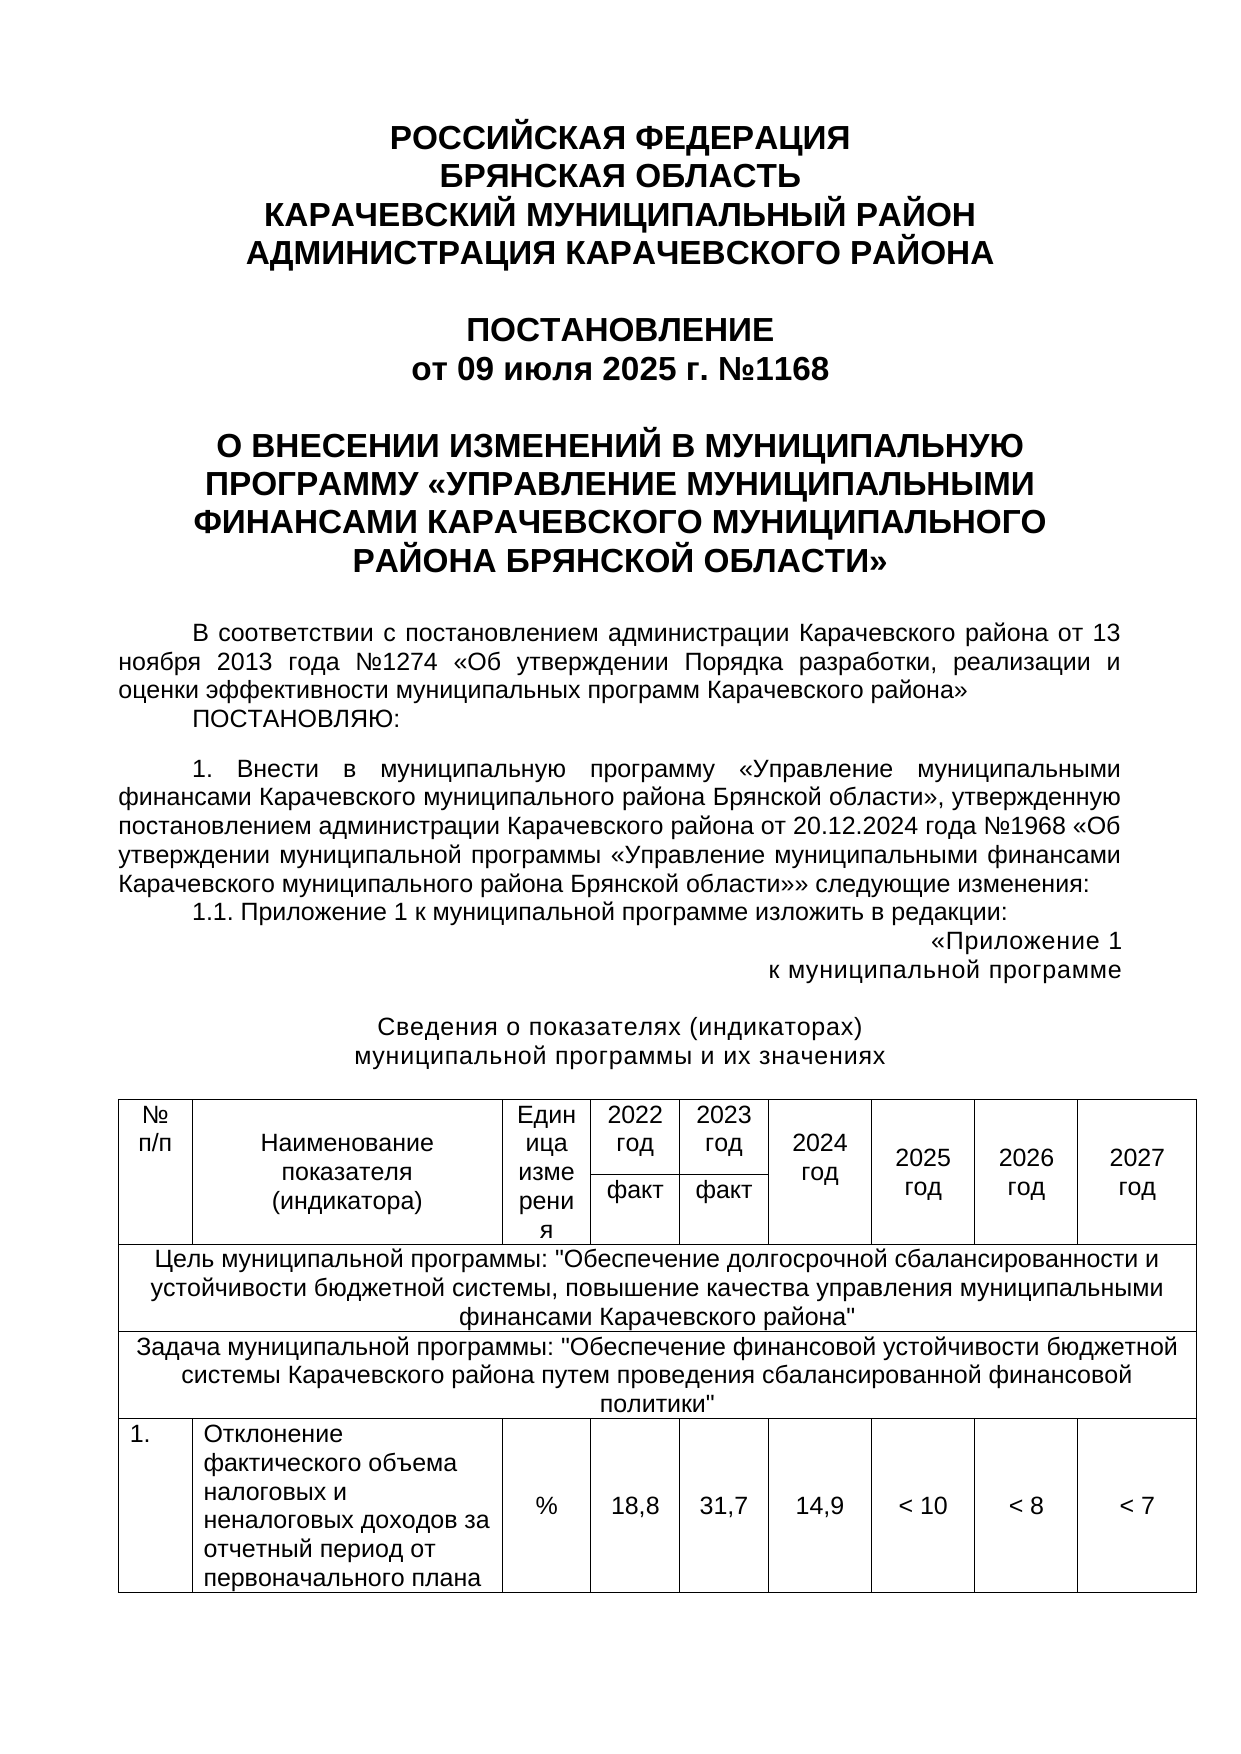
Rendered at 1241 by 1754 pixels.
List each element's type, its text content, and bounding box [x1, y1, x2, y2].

text «Приложение 1 [118, 926, 1122, 955]
table_header 2023 год [680, 1100, 768, 1174]
text от 09 июля 2025 г. №1168 [118, 349, 1122, 387]
table_header 2022 год [591, 1100, 679, 1174]
table_cell Задача муниципальной программы: "Обеспечение финансовой устойчивости бюджетной системы Карачевского района путем проведения сбалансированной финансовой политики" [119, 1332, 1196, 1418]
text РОССИЙСКАЯ ФЕДЕРАЦИЯ [118, 118, 1122, 157]
table_cell < 10 [872, 1419, 974, 1592]
text 1.1. Приложение 1 к муниципальной программе изложить в редакции: [118, 897, 1122, 926]
text В соответствии с постановлением администрации Карачевского района от 13 ноября 2013 года №1274 «Об утверждении Порядка разработки, реализации и оценки эффективности муниципальных программ Карачевского района» [118, 618, 1122, 704]
table_cell Цель муниципальной программы: "Обеспечение долгосрочной сбалансированности и устойчивости бюджетной системы, повышение качества управления муниципальными финансами Карачевского района" [119, 1245, 1196, 1331]
table_cell 18,8 [591, 1419, 679, 1592]
text 1. Внести в муниципальную программу «Управление муниципальными финансами Карачевского муниципального района Брянской области», утвержденную постановлением администрации Карачевского района от 20.12.2024 года №1968 «Об утверждении муниципальной программы «Управление муниципальными финансами Карачевского муниципального района Брянской области»» следующие изменения: [118, 754, 1122, 897]
table_header 2027 год [1078, 1100, 1196, 1243]
table_header 2024 год [769, 1100, 871, 1243]
table_cell 31,7 [680, 1419, 768, 1592]
text муниципальной программы и их значениях [118, 1041, 1122, 1070]
text БРЯНСКАЯ ОБЛАСТЬ [118, 157, 1122, 195]
text АДМИНИСТРАЦИЯ КАРАЧЕВСКОГО РАЙОНА [118, 233, 1122, 272]
table_header 2026 год [975, 1100, 1077, 1243]
text ПОСТАНОВЛЕНИЕ [118, 310, 1122, 349]
table_cell 1. [119, 1419, 192, 1592]
table_cell факт [680, 1175, 768, 1243]
text О ВНЕСЕНИИ ИЗМЕНЕНИЙ В МУНИЦИПАЛЬНУЮ ПРОГРАММУ «УПРАВЛЕНИЕ МУНИЦИПАЛЬНЫМИ ФИНАНСАМИ КАРАЧЕВСКОГО МУНИЦИПАЛЬНОГО РАЙОНА БРЯНСКОЙ ОБЛАСТИ» [118, 426, 1122, 579]
text к муниципальной программе [118, 955, 1122, 984]
table_header Единица измерения [503, 1100, 590, 1243]
table_cell факт [591, 1175, 679, 1243]
table_header Наименование показателя (индикатора) [193, 1100, 502, 1243]
text ПОСТАНОВЛЯЮ: [118, 704, 1122, 733]
table_cell < 8 [975, 1419, 1077, 1592]
text Сведения о показателях (индикаторах) [118, 1012, 1122, 1041]
table_header 2025 год [872, 1100, 974, 1243]
table_cell Отклонение фактического объема налоговых и неналоговых доходов за отчетный период от первоначального плана [193, 1419, 502, 1592]
table_header № п/п [119, 1100, 192, 1243]
text КарачевскИЙ МУНИЦИПАЛЬНЫЙ РАЙОН [118, 195, 1122, 233]
table_cell < 7 [1078, 1419, 1196, 1592]
table_cell 14,9 [769, 1419, 871, 1592]
table_cell % [503, 1419, 590, 1592]
